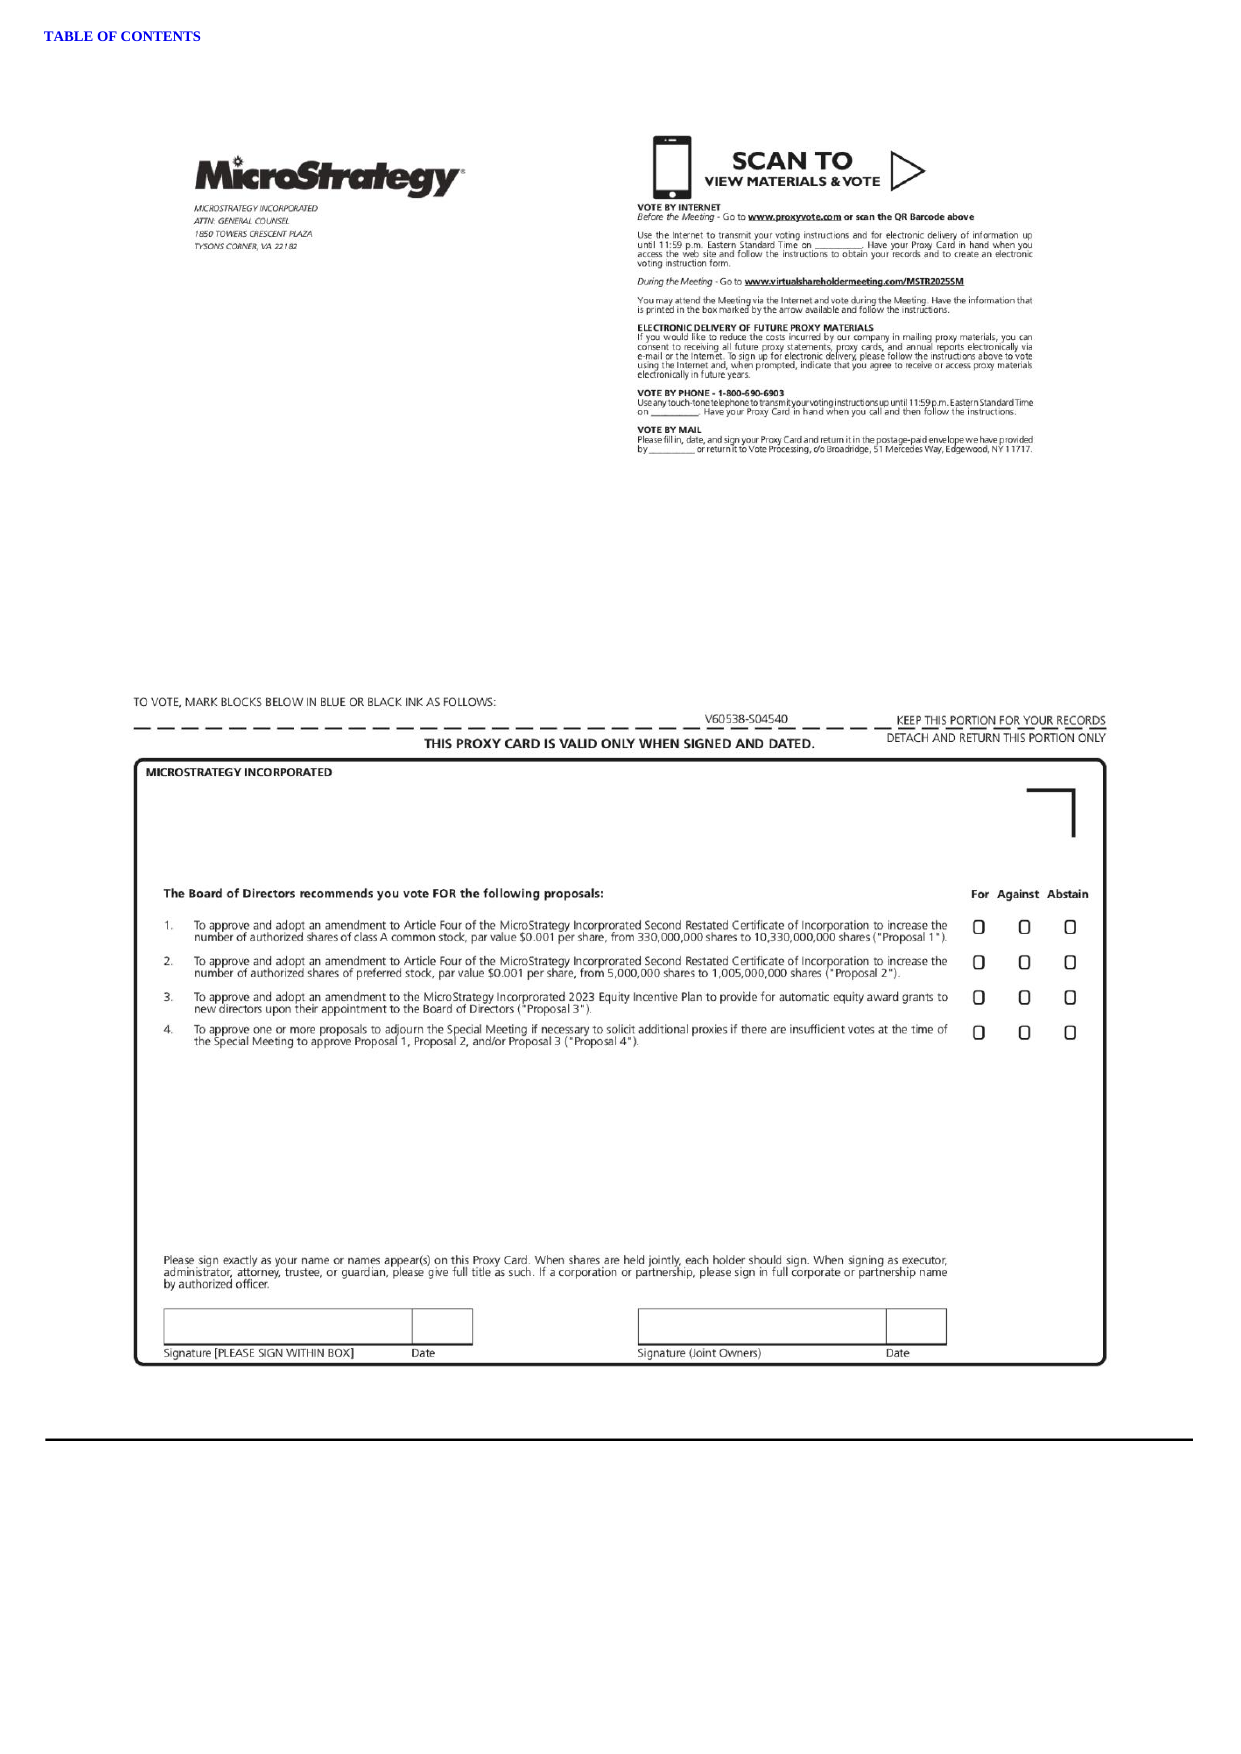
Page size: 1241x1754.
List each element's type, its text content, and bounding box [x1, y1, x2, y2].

picture [103, 59, 1136, 1396]
text TABLE OF CONTENTS [44, 27, 1090, 44]
